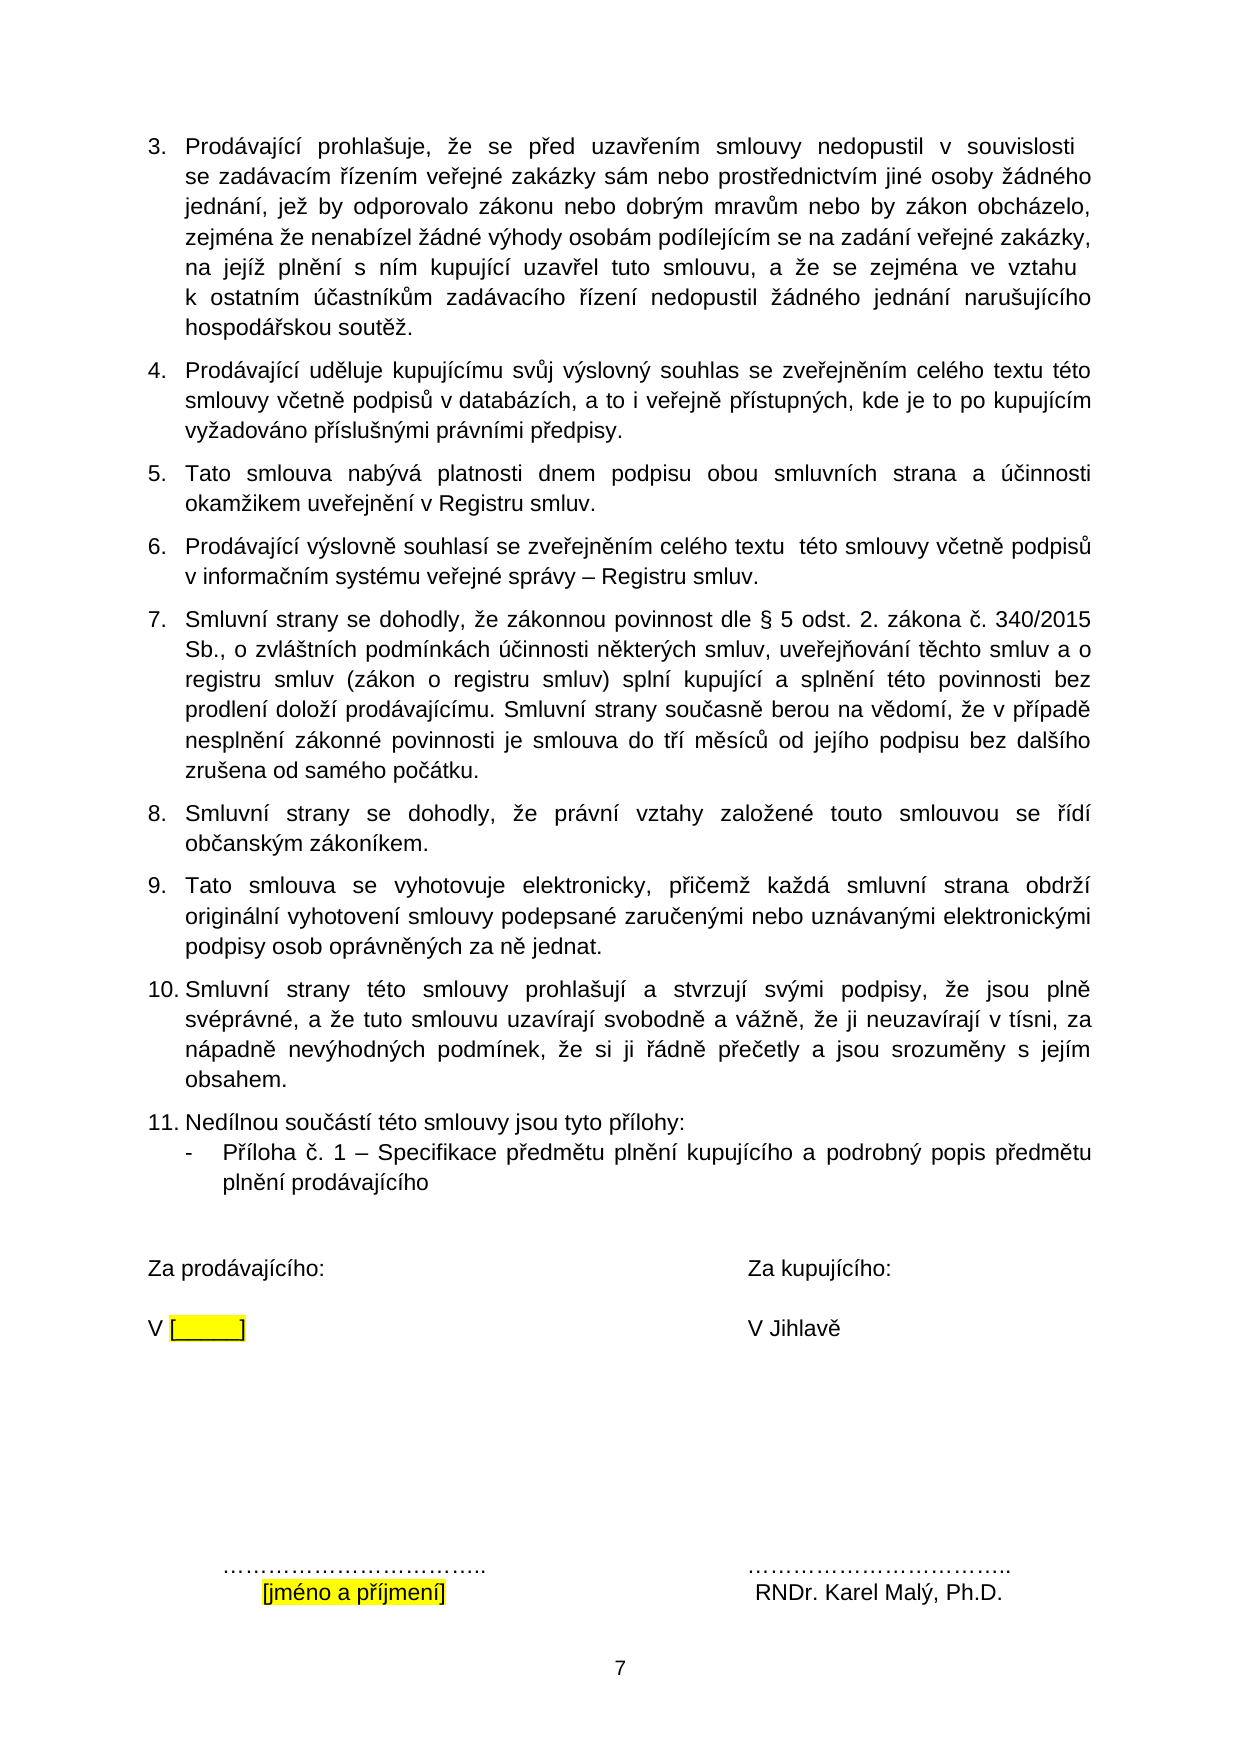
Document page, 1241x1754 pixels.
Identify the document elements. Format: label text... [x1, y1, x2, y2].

text Za prodávajícího: Za kupujícího: [148, 1255, 1092, 1281]
list Nedílnou součástí této smlouvy jsou tyto přílohy: [148, 1109, 1092, 1135]
list Tato smlouva se vyhotovuje elektronicky, přičemž každá smluvní strana obdrží originální vyhotovení smlouvy podepsané zaručenými nebo uznávanými elektronickými podpisy osob oprávněných za ně jednat. [148, 872, 1092, 959]
list Prodávající uděluje kupujícímu svůj výslovný souhlas se zveřejněním celého textu této smlouvy včetně podpisů v databázích, a to i veřejně přístupných, kde je to po kupujícím vyžadováno příslušnými právními předpisy. [148, 357, 1092, 444]
list Tato smlouva nabývá platnosti dnem podpisu obou smluvních strana a účinnosti okamžikem uveřejnění v Registru smluv. [148, 460, 1092, 517]
list Prodávající výslovně souhlasí se zveřejněním celého textu této smlouvy včetně podpisů v informačním systému veřejné správy – Registru smluv. [148, 533, 1092, 589]
list Smluvní strany této smlouvy prohlašují a stvrzují svými podpisy, že jsou plně svéprávné, a že tuto smlouvu uzavírají svobodně a vážně, že ji neuzavírají v tísni, za nápadně nevýhodných podmínek, že si ji řádně přečetly a jsou srozuměny s jejím obsahem. [148, 976, 1092, 1093]
list Příloha č. 1 – Specifikace předmětu plnění kupujícího a podrobný popis předmětu plnění prodávajícího [185, 1139, 1092, 1196]
list Smluvní strany se dohodly, že právní vztahy založené touto smlouvou se řídí občanským zákoníkem. [148, 799, 1092, 856]
list Prodávající prohlašuje, že se před uzavřením smlouvy nedopustil v souvislosti se zadávacím řízením veřejné zakázky sám nebo prostřednictvím jiné osoby žádného jednání, jež by odporovalo zákonu nebo dobrým mravům nebo by zákon obcházelo, zejména že nenabízel žádné výhody osobám podílejícím se na zadání veřejné zakázky, na jejíž plnění s ním kupující uzavřel tuto smlouvu, a že se zejména ve vztahu k ostatním účastníkům zadávacího řízení nedopustil žádného jednání narušujícího hospodářskou soutěž. [148, 133, 1092, 341]
text …………………………….. …………………………….. [148, 1552, 1092, 1578]
text V [_____] V Jihlavě [246, 1315, 1092, 1342]
text [jméno a příjmení] RNDr. Karel Malý, Ph.D. [148, 1578, 1092, 1605]
list Smluvní strany se dohodly, že zákonnou povinnost dle § 5 odst. 2. zákona č. 340/2015 Sb., o zvláštních podmínkách účinnosti některých smluv, uveřejňování těchto smluv a o registru smluv (zákon o registru smluv) splní kupující a splnění této povinnosti bez prodlení doloží prodávajícímu. Smluvní strany současně berou na vědomí, že v případě nesplnění zákonné povinnosti je smlouva do tří měsíců od jejího podpisu bez dalšího zrušena od samého počátku. [148, 606, 1092, 783]
